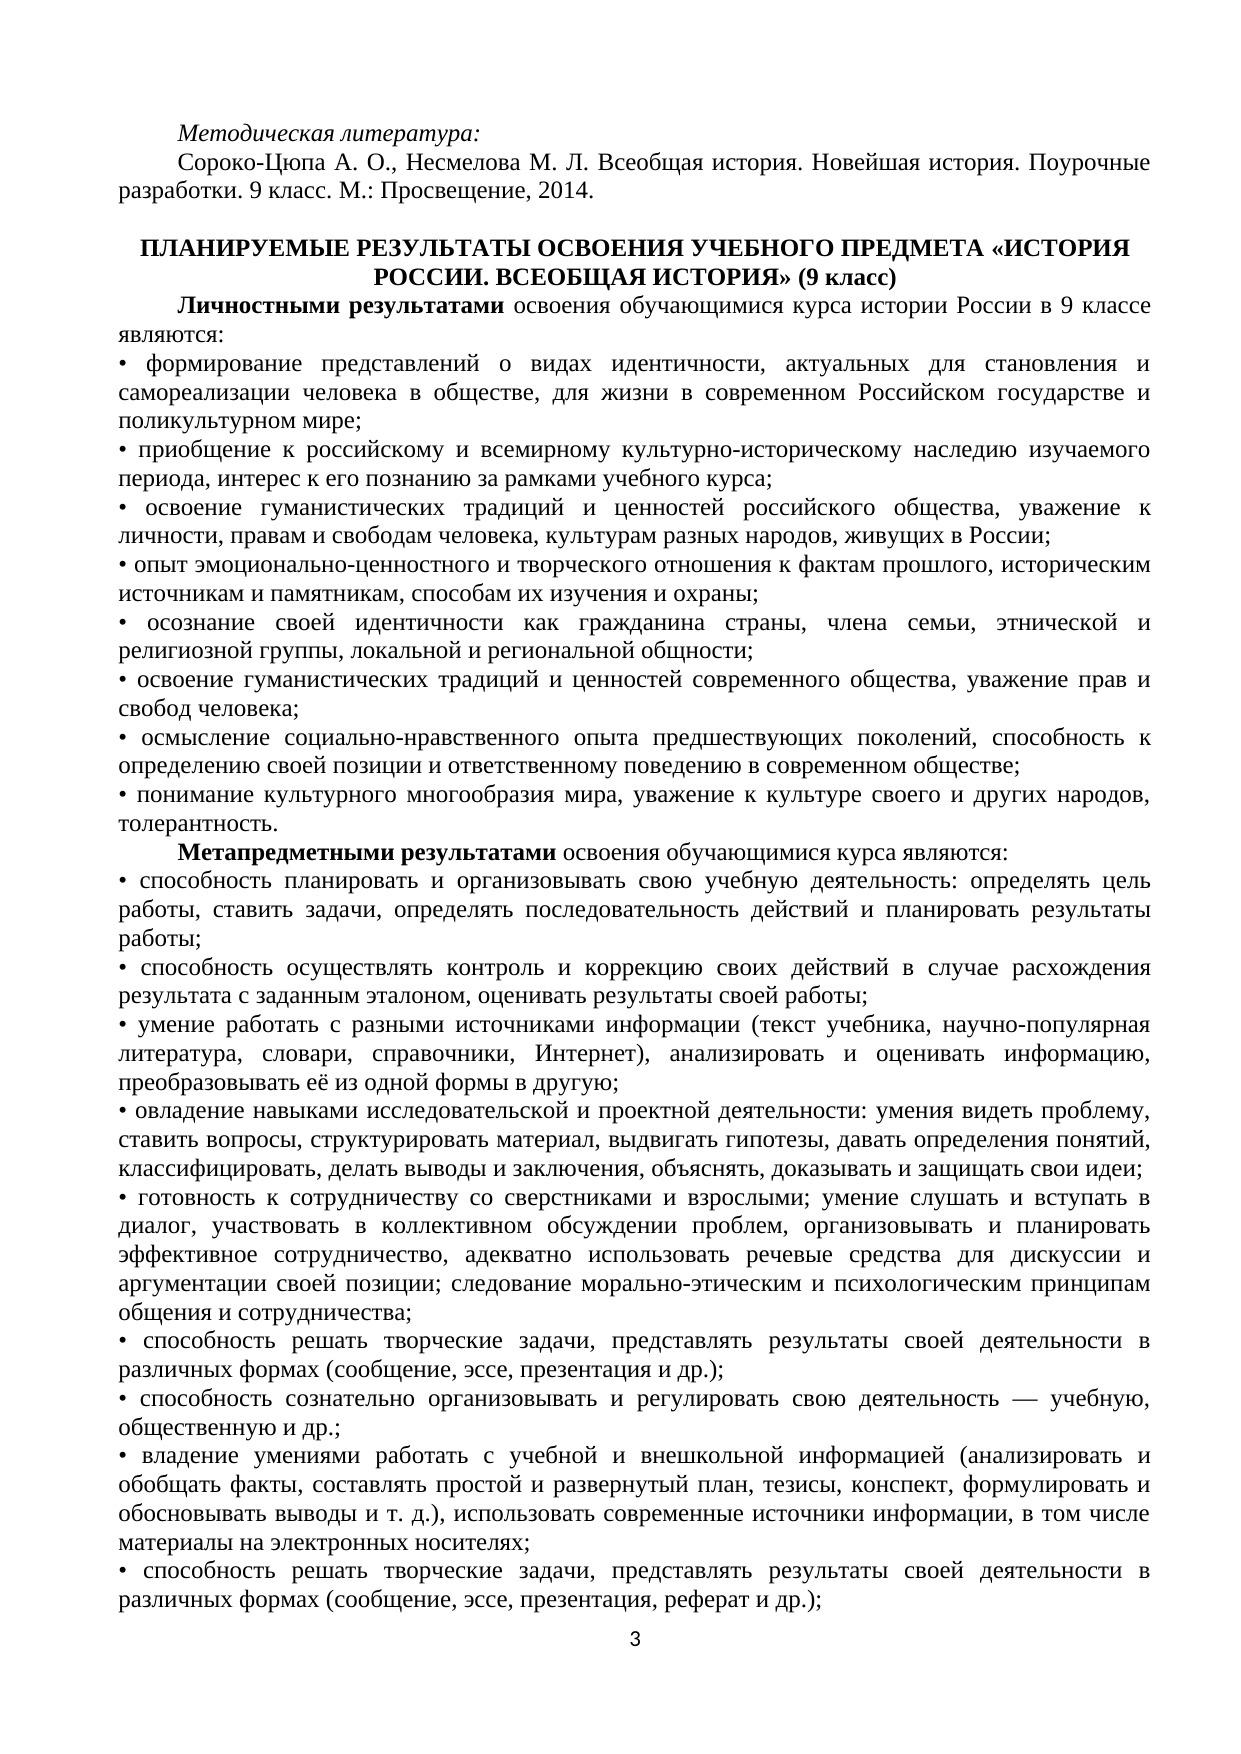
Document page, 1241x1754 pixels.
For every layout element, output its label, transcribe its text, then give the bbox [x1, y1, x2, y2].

text • владение умениями работать с учебной и внешкольной информацией (анализировать и обобщать факты, составлять простой и развернутый план, тезисы, конспект, формулировать и обосновывать выводы и т. д.), использовать современные источники информации, в том числе материалы на электронных носителях; [118, 1441, 1152, 1556]
text Сороко-Цюпа А. О., Несмелова М. Л. Всеобщая история. Новейшая история. Поурочные разработки. 9 класс. М.: Просвещение, 2014. [118, 147, 1152, 204]
text • понимание культурного многообразия мира, уважение к культуре своего и других народов, толерантность. [118, 779, 1152, 837]
text • формирование представлений о видах идентичности, актуальных для становления и самореализации человека в обществе, для жизни в современном Российском государстве и поликультурном мире; [118, 348, 1152, 434]
text • способность решать творческие задачи, представлять результаты своей деятельности в различных формах (сообщение, эссе, презентация, реферат и др.); [118, 1556, 1152, 1613]
text • способность решать творческие задачи, представлять результаты своей деятельности в различных формах (сообщение, эссе, презентация и др.); [118, 1326, 1152, 1383]
text ПЛАНИРУЕМЫЕ РЕЗУЛЬТАТЫ ОСВОЕНИЯ УЧЕБНОГО ПРЕДМЕТА «ИСТОРИЯ РОССИИ. ВСЕОБЩАЯ ИСТОРИЯ» (9 класс) [118, 233, 1152, 291]
text • способность осуществлять контроль и коррекцию своих действий в случае расхождения результата с заданным эталоном, оценивать результаты своей работы; [118, 952, 1152, 1009]
text • овладение навыками исследовательской и проектной деятельности: умения видеть проблему, ставить вопросы, структурировать материал, выдвигать гипотезы, давать определения понятий, классифицировать, делать выводы и заключения, объяснять, доказывать и защищать свои идеи; [118, 1096, 1152, 1182]
text • осмысление социально-нравственного опыта предшествующих поколений, способность к определению своей позиции и ответственному поведению в современном обществе; [118, 722, 1152, 779]
text Методическая литература: [118, 118, 1152, 147]
text • способность планировать и организовывать свою учебную деятельность: определять цель работы, ставить задачи, определять последовательность действий и планировать результаты работы; [118, 866, 1152, 952]
text • готовность к сотрудничеству со сверстниками и взрослыми; умение слушать и вступать в диалог, участвовать в коллективном обсуждении проблем, организовывать и планировать эффективное сотрудничество, адекватно использовать речевые средства для дискуссии и аргументации своей позиции; следование морально-этическим и психологическим принципам общения и сотрудничества; [118, 1182, 1152, 1326]
text • освоение гуманистических традиций и ценностей российского общества, уважение к личности, правам и свободам человека, культурам разных народов, живущих в России; [118, 492, 1152, 549]
text • освоение гуманистических традиций и ценностей современного общества, уважение прав и свобод человека; [118, 664, 1152, 722]
text Личностными результатами освоения обучающимися курса истории России в 9 классе являются: [118, 291, 1152, 348]
text • приобщение к российскому и всемирному культурно-историческому наследию изучаемого периода, интерес к его познанию за рамками учебного курса; [118, 434, 1152, 492]
text • умение работать с разными источниками информации (текст учебника, научно-популярная литература, словари, справочники, Интернет), анализировать и оценивать информацию, преобразовывать её из одной формы в другую; [118, 1009, 1152, 1096]
text • опыт эмоционально-ценностного и творческого отношения к фактам прошлого, историческим источникам и памятникам, способам их изучения и охраны; [118, 549, 1152, 607]
text Метапредметными результатами освоения обучающимися курса являются: [118, 837, 1152, 866]
text • осознание своей идентичности как гражданина страны, члена семьи, этнической и религиозной группы, локальной и региональной общности; [118, 607, 1152, 664]
text • способность сознательно организовывать и регулировать свою деятельность — учебную, общественную и др.; [118, 1383, 1152, 1441]
